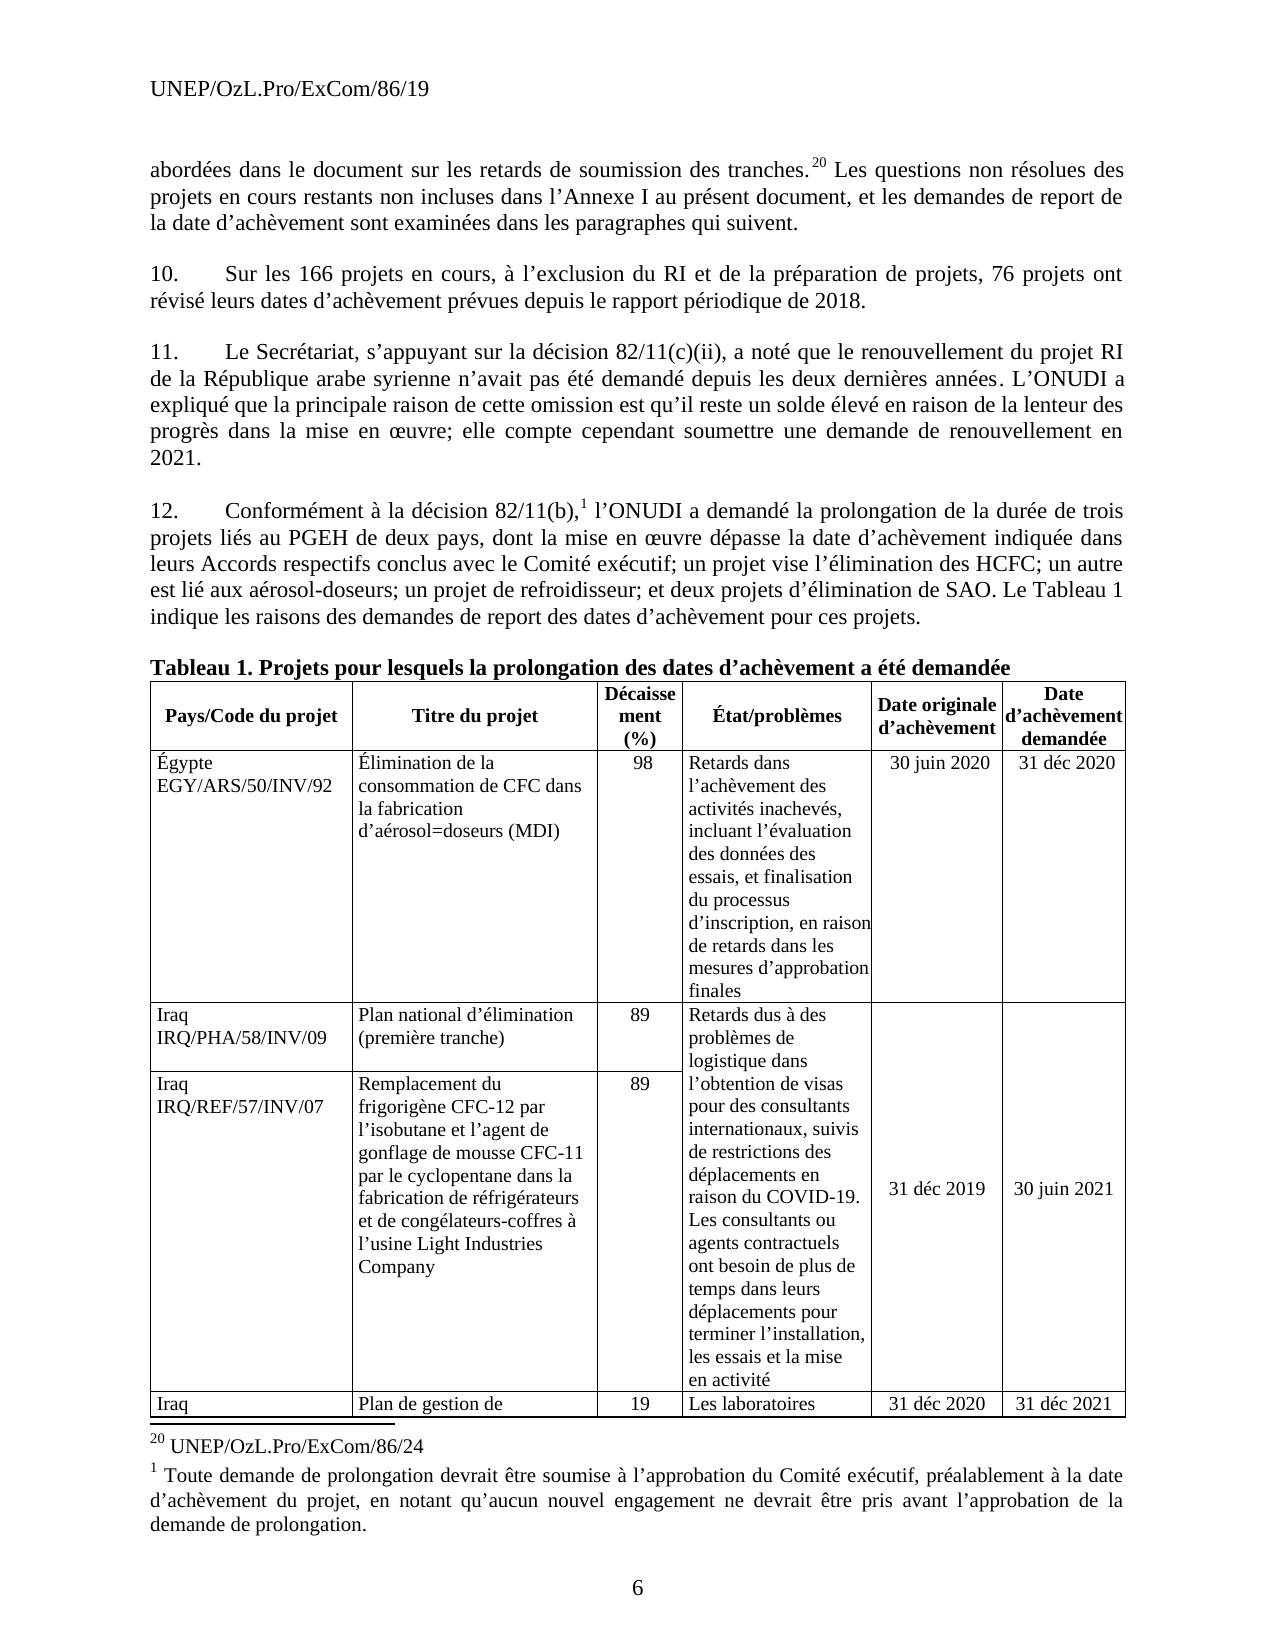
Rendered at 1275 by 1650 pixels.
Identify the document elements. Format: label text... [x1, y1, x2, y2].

table_cell 19 [598, 1392, 682, 1416]
list La 86e réunion est saisie des détails de l’avancement de la mise en œuvre de projets relevant des PGEH des pays suivants : Bolivie (État plurinational de), Brésil, Équateur, Gambie, Guatemala, Honduras, République islamique d’Iran, Myanmar, Nicaragua, Macédoine du Nord, Oman, Qatar, Rwanda, Soudan, Turkménistan, Ouganda, et Zambie, et des rapports sur des projets sujets à des exigences de compte rendu particulières liés aux pays suivants : Argentine (PGEH), République populaire démocratique de Corée (PGEH), Égypte (PGEH), Liban (destruction de SAO), Libye (PGEH), Mexique (PGEH), Tunisie (PGEH) et Chine (PGEH, plan d’élimination de la production de BM). Des recommandations sur des questions en suspens de ces projet, notamment l’approbation des demandes potentielles de prolongation sont abordées dans les sections pertinentes de ces documents. Les questions liées aux PGEH des pays suivants : Bangladesh, Mali, Mauritanie, Nigeria et Soudan du Sud, sont abordées dans le document sur les retards de soumission des tranches. Les questions non résolues des projets en cours restants non incluses dans l’Annexe I au présent document, et les demandes de report de la date d’achèvement sont examinées dans les paragraphes qui suivent. [150, 154, 1125, 236]
table_cell 31 déc 2019 [872, 1003, 1002, 1391]
table_cell Retards dus à des problèmes de logistique dans l’obtention de visas pour des consultants internationaux, suivis de restrictions des déplacements en raison du COVID-19. Les consultants ou agents contractuels ont besoin de plus de temps dans leurs déplacements pour terminer l’installation, les essais et la mise en activité [683, 1003, 871, 1391]
table_header Décaissement (%) [598, 682, 682, 750]
table_cell Iraq IRQ/REF/57/INV/07 [151, 1072, 352, 1391]
table_header Titre du projet [353, 682, 597, 750]
table_cell Iraq IRQ/PHA/74/INV/23 [151, 1392, 352, 1416]
list Le Secrétariat, s’appuyant sur la décision 82/11(c)(ii), a noté que le renouvellement du projet RI de la République arabe syrienne n’avait pas été demandé depuis les deux dernières années. L’ONUDI a expliqué que la principale raison de cette omission est qu’il reste un solde élevé en raison de la lenteur des progrès dans la mise en œuvre; elle compte cependant soumettre une demande de renouvellement en 2021. [150, 338, 1125, 470]
table_cell 98 [598, 751, 682, 1002]
table_header Date d’achèvement demandée [1003, 682, 1125, 750]
table_cell Égypte EGY/ARS/50/INV/92 [151, 751, 352, 1002]
table_cell 31 déc 2021 [1003, 1392, 1125, 1416]
table_cell Élimination de la consommation de CFC dans la fabrication d’aérosol=doseurs (MDI) [353, 751, 597, 1002]
table_cell 30 juin 2021 [1003, 1003, 1125, 1391]
table_cell Retards dans l’achèvement des activités inachevés, incluant l’évaluation des données des essais, et finalisation du processus d’inscription, en raison de retards dans les mesures d’approbation finales [683, 751, 871, 1002]
table_cell 89 [598, 1003, 682, 1071]
table_cell 31 déc 2020 [1003, 751, 1125, 1002]
list Conformément à la décision 82/11(b), l’ONUDI a demandé la prolongation de la durée de trois projets liés au PGEH de deux pays, dont la mise en œuvre dépasse la date d’achèvement indiquée dans leurs Accords respectifs conclus avec le Comité exécutif; un projet vise l’élimination des HCFC; un autre est lié aux aérosol-doseurs; un projet de refroidisseur; et deux projets d’élimination de SAO. Le Tableau 1 indique les raisons des demandes de report des dates d’achèvement pour ces projets. [150, 495, 1125, 629]
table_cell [353, 1392, 597, 1416]
table_cell Remplacement du frigorigène CFC-12 par l’isobutane et l’agent de gonflage de mousse CFC-11 par le cyclopentane dans la fabrication de réfrigérateurs et de congélateurs-coffres à l’usine Light Industries Company [353, 1072, 597, 1391]
table_cell Plan national d’élimination (première tranche) [353, 1003, 597, 1071]
table_cell 89 [598, 1072, 682, 1391]
list Sur les 166 projets en cours, à l’exclusion du RI et de la préparation de projets, 76 projets ont révisé leurs dates d’achèvement prévues depuis le rapport périodique de 2018. [150, 261, 1125, 313]
table_header Pays/Code du projet [151, 682, 352, 750]
text Tableau 1. Projets pour lesquels la prolongation des dates d’achèvement a été demandée [150, 654, 1125, 681]
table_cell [683, 1392, 871, 1416]
table_cell 30 juin 2020 [872, 751, 1002, 1002]
table_header Date originale d’achèvement [872, 682, 1002, 750]
table_header État/problèmes [683, 682, 871, 750]
table_cell 31 déc 2020 [872, 1392, 1002, 1416]
table_cell Iraq IRQ/PHA/58/INV/09 [151, 1003, 352, 1071]
